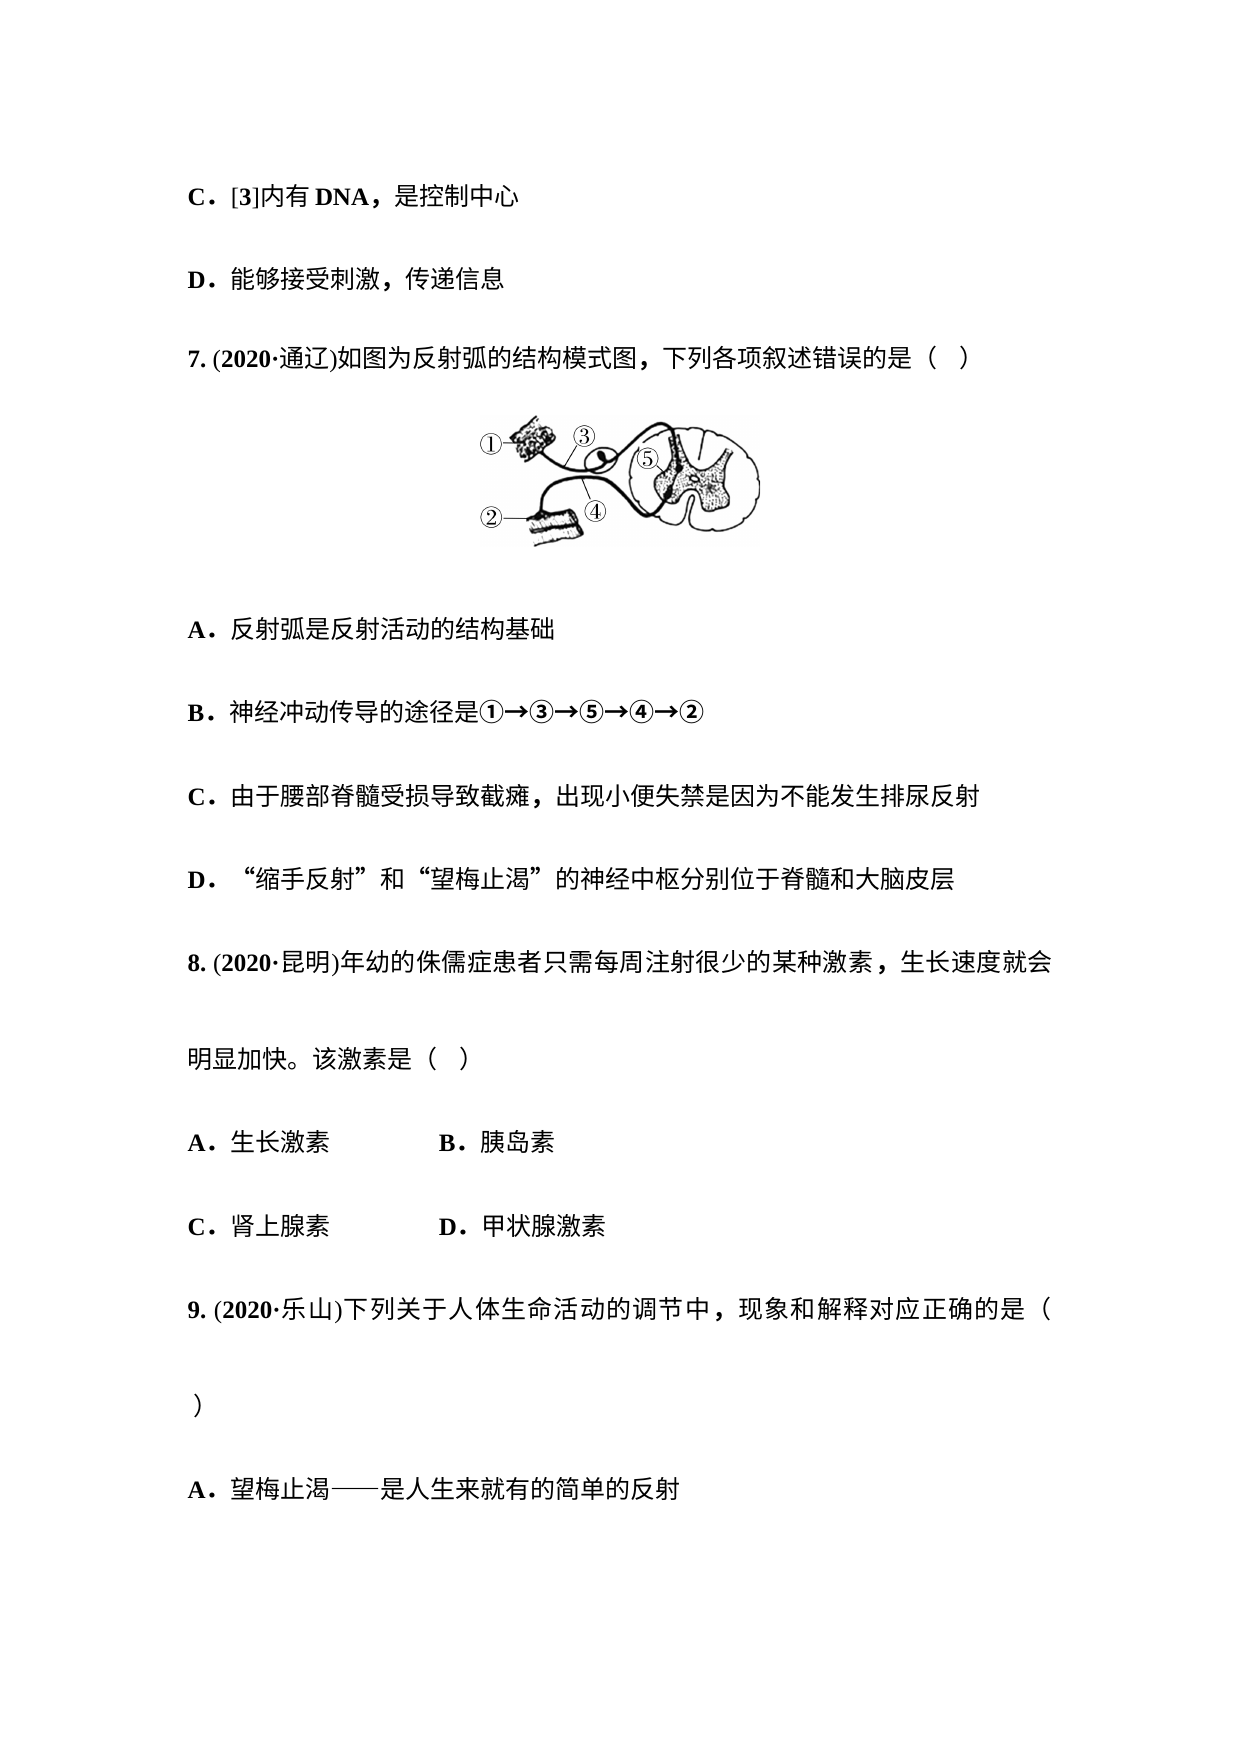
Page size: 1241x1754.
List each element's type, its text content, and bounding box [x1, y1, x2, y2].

picture [480, 415, 761, 547]
text C．[3]内有DNA，是控制中心 [187, 162, 1053, 227]
text 8. (2020·昆明)年幼的侏儒症患者只需每周注射很少的某种激素，生长速度就会明显加快。该激素是（ ） [187, 928, 1053, 1090]
text A．望梅止渴——是人生来就有的简单的反射 [187, 1455, 1053, 1520]
text D．“缩手反射”和“望梅止渴”的神经中枢分别位于脊髓和大脑皮层 [187, 845, 1053, 910]
text C．肾上腺素 D．甲状腺激素 [187, 1192, 1053, 1257]
text A．生长激素 B．胰岛素 [187, 1108, 1053, 1173]
text B．神经冲动传导的途径是①→③→⑤→④→② [187, 678, 1053, 743]
text A．反射弧是反射活动的结构基础 [187, 595, 1053, 660]
text 9. (2020·乐山)下列关于人体生命活动的调节中，现象和解释对应正确的是（ ） [187, 1275, 1053, 1437]
text D．能够接受刺激，传递信息 [187, 245, 1053, 310]
text 7. (2020·通辽)如图为反射弧的结构模式图，下列各项叙述错误的是（ ） [187, 328, 1053, 393]
text C．由于腰部脊髓受损导致截瘫，出现小便失禁是因为不能发生排尿反射 [187, 762, 1053, 827]
